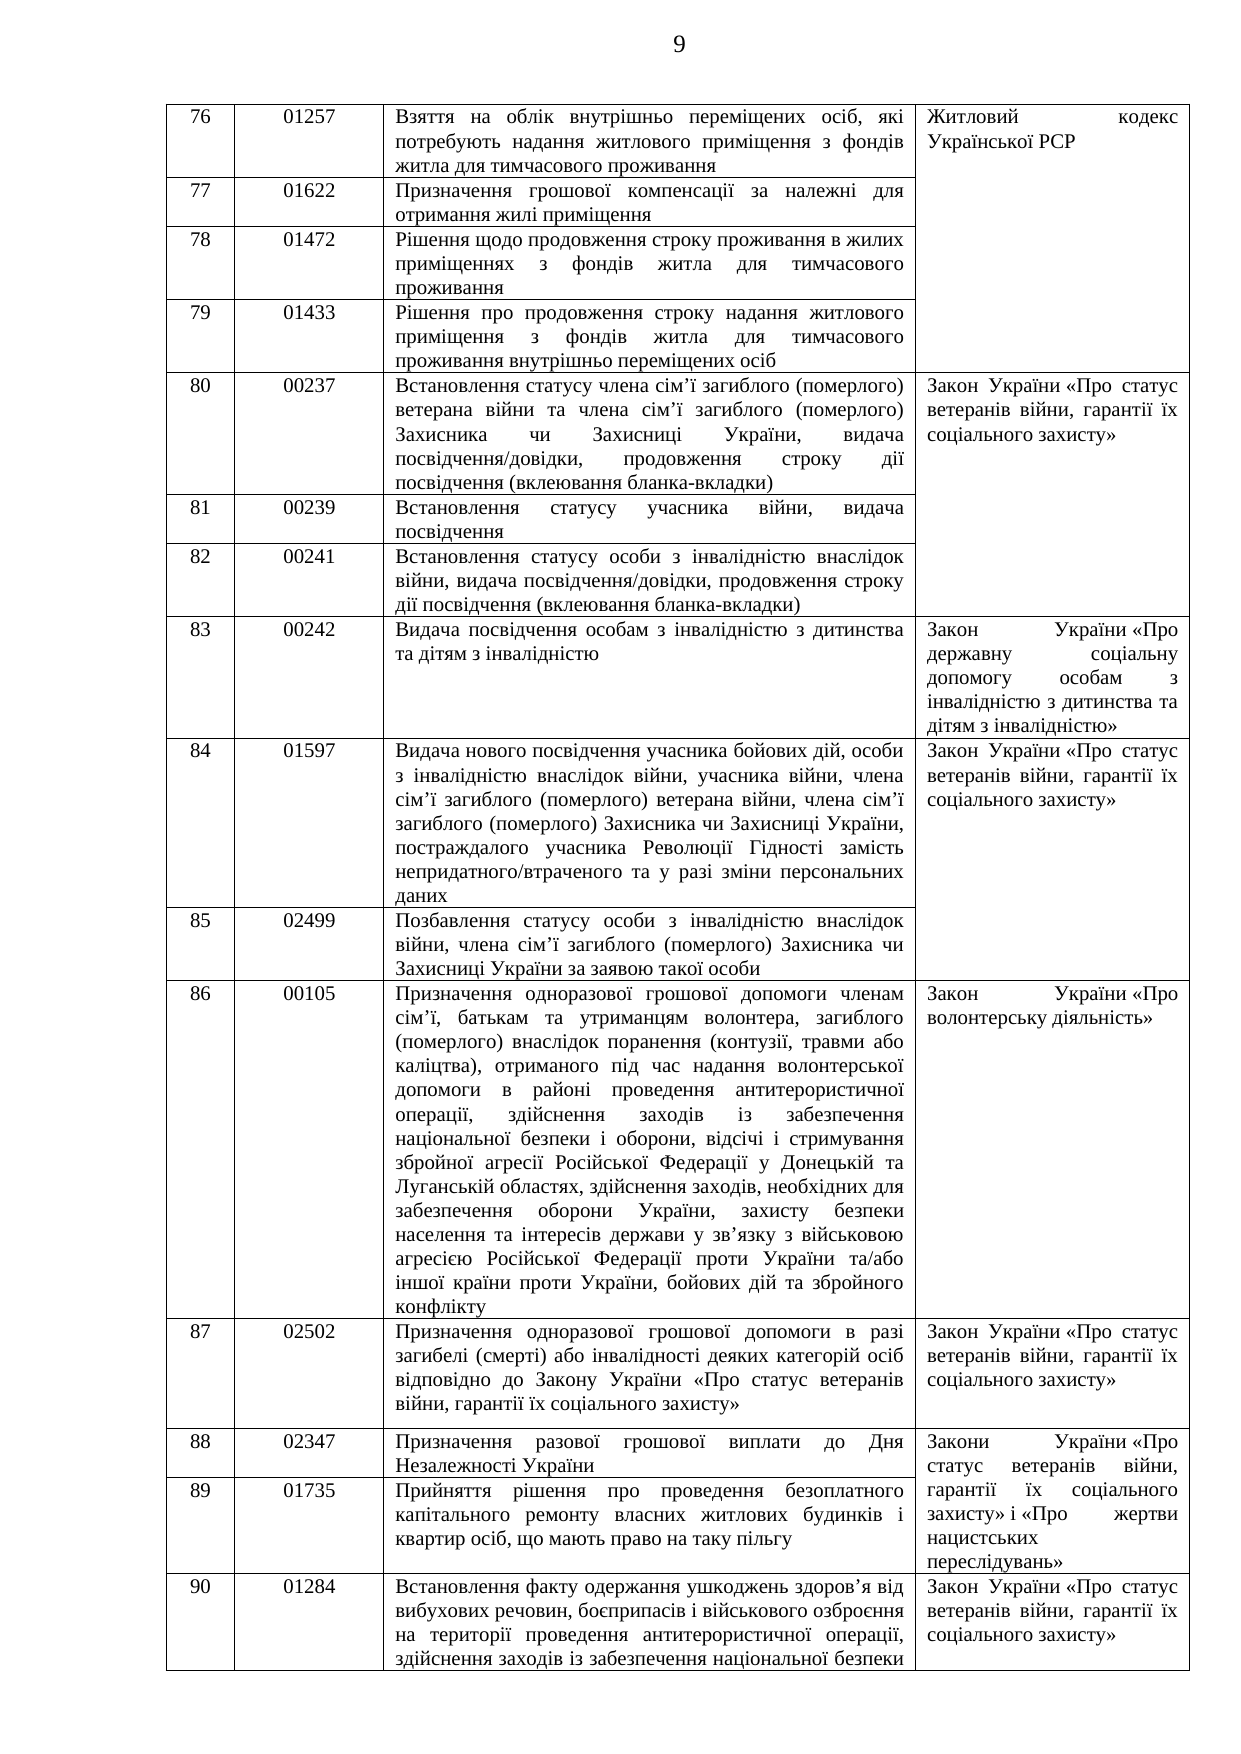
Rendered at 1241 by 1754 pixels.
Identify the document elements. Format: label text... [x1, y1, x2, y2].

table_cell 90 [167, 1574, 234, 1670]
table_cell 00239 [235, 495, 383, 543]
table_cell Призначення одноразової грошової допомоги членам сім’ї, батькам та утриманцям волонтера, загиблого (померлого) внаслідок поранення (контузії, травми або каліцтва), отриманого під час надання волонтерської допомоги в районі проведення антитерористичної операції, здійснення заходів із забезпечення національної безпеки і оборони, відсічі і стримування збройної агресії Російської Федерації у Донецькій та Луганській областях, здійснення заходів, необхідних для забезпечення оборони України, захисту безпеки населення та інтересів держави у зв’язку з військовою агресією Російської Федерації проти України та/або іншої країни проти України, бойових дій та збройного конфлікту [384, 981, 915, 1318]
table_cell 01622 [235, 178, 383, 226]
table_cell 01257 [235, 105, 383, 177]
table_cell Закон України «Про статус ветеранів війни, гарантії їх соціального захисту» [916, 373, 1189, 616]
table_cell Житловий кодекс Української РСР [916, 105, 1189, 372]
table_cell Закони України «Про статус ветеранів війни, гарантії їх соціального захисту» і «Про жертви нацистських переслідувань» [916, 1429, 1189, 1573]
table_cell 00242 [235, 617, 383, 737]
table_cell Призначення одноразової грошової допомоги в разі загибелі (смерті) або інвалідності деяких категорій осіб відповідно до Закону України «Про статус ветеранів війни, гарантії їх соціального захисту» [384, 1319, 915, 1428]
table_cell 80 [167, 373, 234, 494]
table_cell 02347 [235, 1429, 383, 1477]
table_cell Видача посвідчення особам з інвалідністю з дитинства та дітям з інвалідністю [384, 617, 915, 737]
table_cell Рішення щодо продовження строку проживання в жилих приміщеннях з фондів житла для тимчасового проживання [384, 227, 915, 299]
table_cell 01735 [235, 1478, 383, 1573]
table_cell 02502 [235, 1319, 383, 1428]
table_cell Закон України «Про статус ветеранів війни, гарантії їх соціального захисту» [916, 1319, 1189, 1428]
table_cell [916, 1574, 1189, 1670]
table_cell Призначення грошової компенсації за належні для отримання жилі приміщення [384, 178, 915, 226]
table_cell Взяття на облік внутрішньо переміщених осіб, які потребують надання житлового приміщення з фондів житла для тимчасового проживання [384, 105, 915, 177]
table_cell 00105 [235, 981, 383, 1318]
table_cell 02499 [235, 908, 383, 980]
table_cell 85 [167, 908, 234, 980]
table_cell 81 [167, 495, 234, 543]
table_cell Закон України «Про державну соціальну допомогу особам з інвалідністю з дитинства та дітям з інвалідністю» [916, 617, 1189, 737]
table_cell Встановлення статусу члена сім’ї загиблого (померлого) ветерана війни та члена сім’ї загиблого (померлого) Захисника чи Захисниці України, видача посвідчення/довідки, продовження строку дії посвідчення (вклеювання бланка-вкладки) [384, 373, 915, 494]
table_cell Закон України «Про статус ветеранів війни, гарантії їх соціального захисту» [916, 739, 1189, 980]
table_cell 82 [167, 544, 234, 616]
table_cell 01284 [235, 1574, 383, 1670]
table_cell Встановлення статусу особи з інвалідністю внаслідок війни, видача посвідчення/довідки, продовження строку дії посвідчення (вклеювання бланка-вкладки) [384, 544, 915, 616]
table_cell 89 [167, 1478, 234, 1573]
table_cell Встановлення статусу учасника війни, видача посвідчення [384, 495, 915, 543]
table_cell 78 [167, 227, 234, 299]
table_cell 83 [167, 617, 234, 737]
table_cell 79 [167, 300, 234, 372]
table_cell Рішення про продовження строку надання житлового приміщення з фондів житла для тимчасового проживання внутрішньо переміщених осіб [384, 300, 915, 372]
table_cell Позбавлення статусу особи з інвалідністю внаслідок війни, члена сім’ї загиблого (померлого) Захисника чи Захисниці України за заявою такої особи [384, 908, 915, 980]
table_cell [384, 1574, 915, 1670]
table_cell 77 [167, 178, 234, 226]
table_cell 88 [167, 1429, 234, 1477]
table_cell 01597 [235, 739, 383, 907]
table_cell 01472 [235, 227, 383, 299]
table_cell 76 [167, 105, 234, 177]
table_cell 01433 [235, 300, 383, 372]
table_cell Закон України «Про волонтерську діяльність» [916, 981, 1189, 1318]
table_cell Призначення разової грошової виплати до Дня Незалежності України [384, 1429, 915, 1477]
table_cell Прийняття рішення про проведення безоплатного капітального ремонту власних житлових будинків і квартир осіб, що мають право на таку пільгу [384, 1478, 915, 1573]
table_cell 00241 [235, 544, 383, 616]
table_cell 84 [167, 739, 234, 907]
table_cell 86 [167, 981, 234, 1318]
table_cell Видача нового посвідчення учасника бойових дій, особи з інвалідністю внаслідок війни, учасника війни, члена сім’ї загиблого (померлого) ветерана війни, члена сім’ї загиблого (померлого) Захисника чи Захисниці України, постраждалого учасника Революції Гідності замість непридатного/втраченого та у разі зміни персональних даних [384, 739, 915, 907]
table_cell 87 [167, 1319, 234, 1428]
table_cell 00237 [235, 373, 383, 494]
